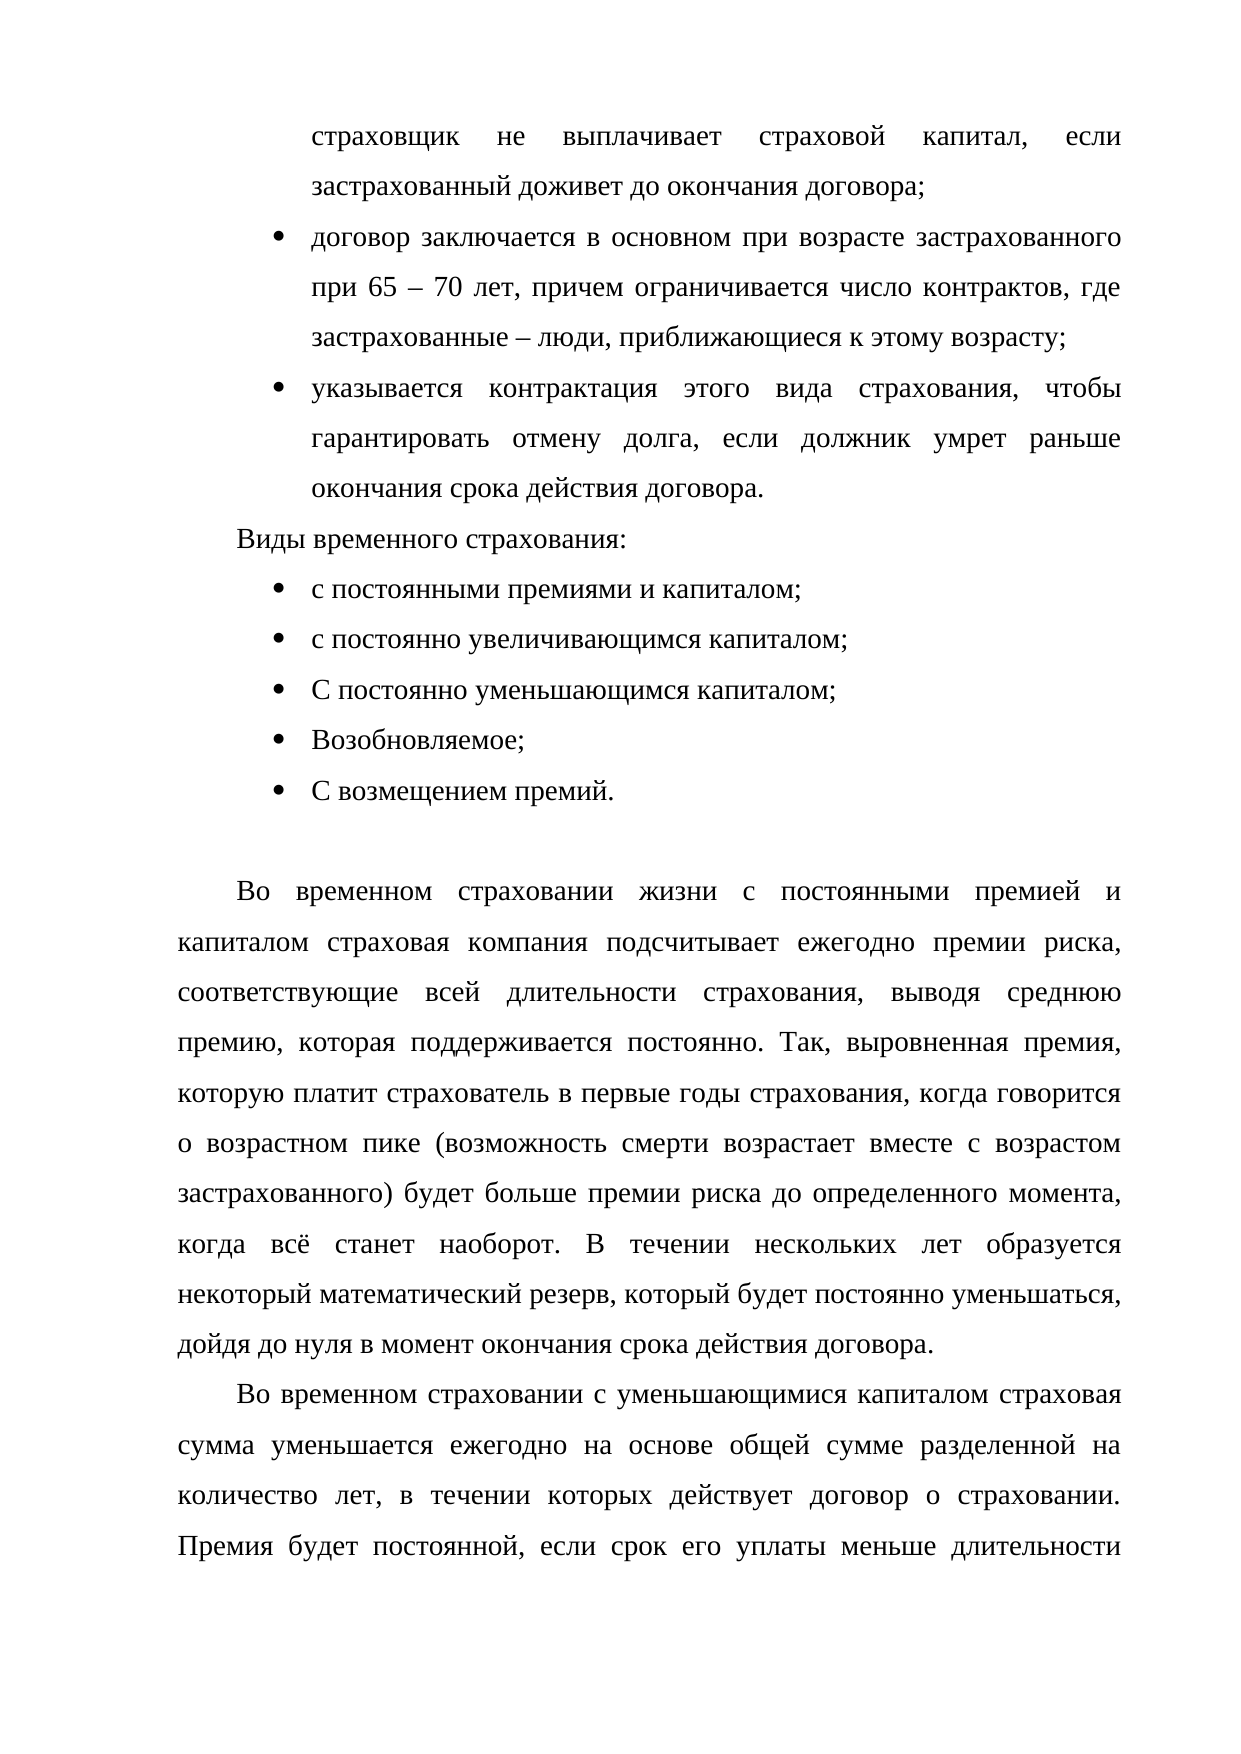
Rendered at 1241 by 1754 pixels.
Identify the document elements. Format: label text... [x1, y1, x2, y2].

list с постоянными премиями и капиталом; [274, 571, 1122, 605]
text Во временном страховании жизни с постоянными премией и капиталом страховая компания подсчитывает ежегодно премии риска, соответствующие всей длительности страхования, выводя среднюю премию, которая поддерживается постоянно. Так, выровненная премия, которую платит страхователь в первые годы страхования, когда говорится о возрастном пике (возможность смерти возрастает вместе с возрастом застрахованного) будет больше премии риска до определенного момента, когда всё станет наоборот. В течении нескольких лет образуется некоторый математический резерв, который будет постоянно уменьшаться, дойдя до нуля в момент окончания срока действия договора. [177, 873, 1122, 1360]
list Возобновляемое; [274, 722, 1122, 756]
list С постоянно уменьшающимся капиталом; [274, 672, 1122, 706]
list указывается контрактация этого вида страхования, чтобы гарантировать отмену долга, если должник умрет раньше окончания срока действия договора. [274, 370, 1122, 504]
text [177, 1377, 1122, 1561]
text Виды временного страхования: [177, 521, 1122, 554]
list с постоянно увеличивающимся капиталом; [274, 622, 1122, 655]
list С возмещением премий. [274, 773, 1122, 806]
list договор заключается в основном при возрасте застрахованного при 65 – 70 лет, причем ограничивается число контрактов, где застрахованные – люди, приближающиеся к этому возрасту; [274, 219, 1122, 353]
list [274, 118, 1122, 202]
